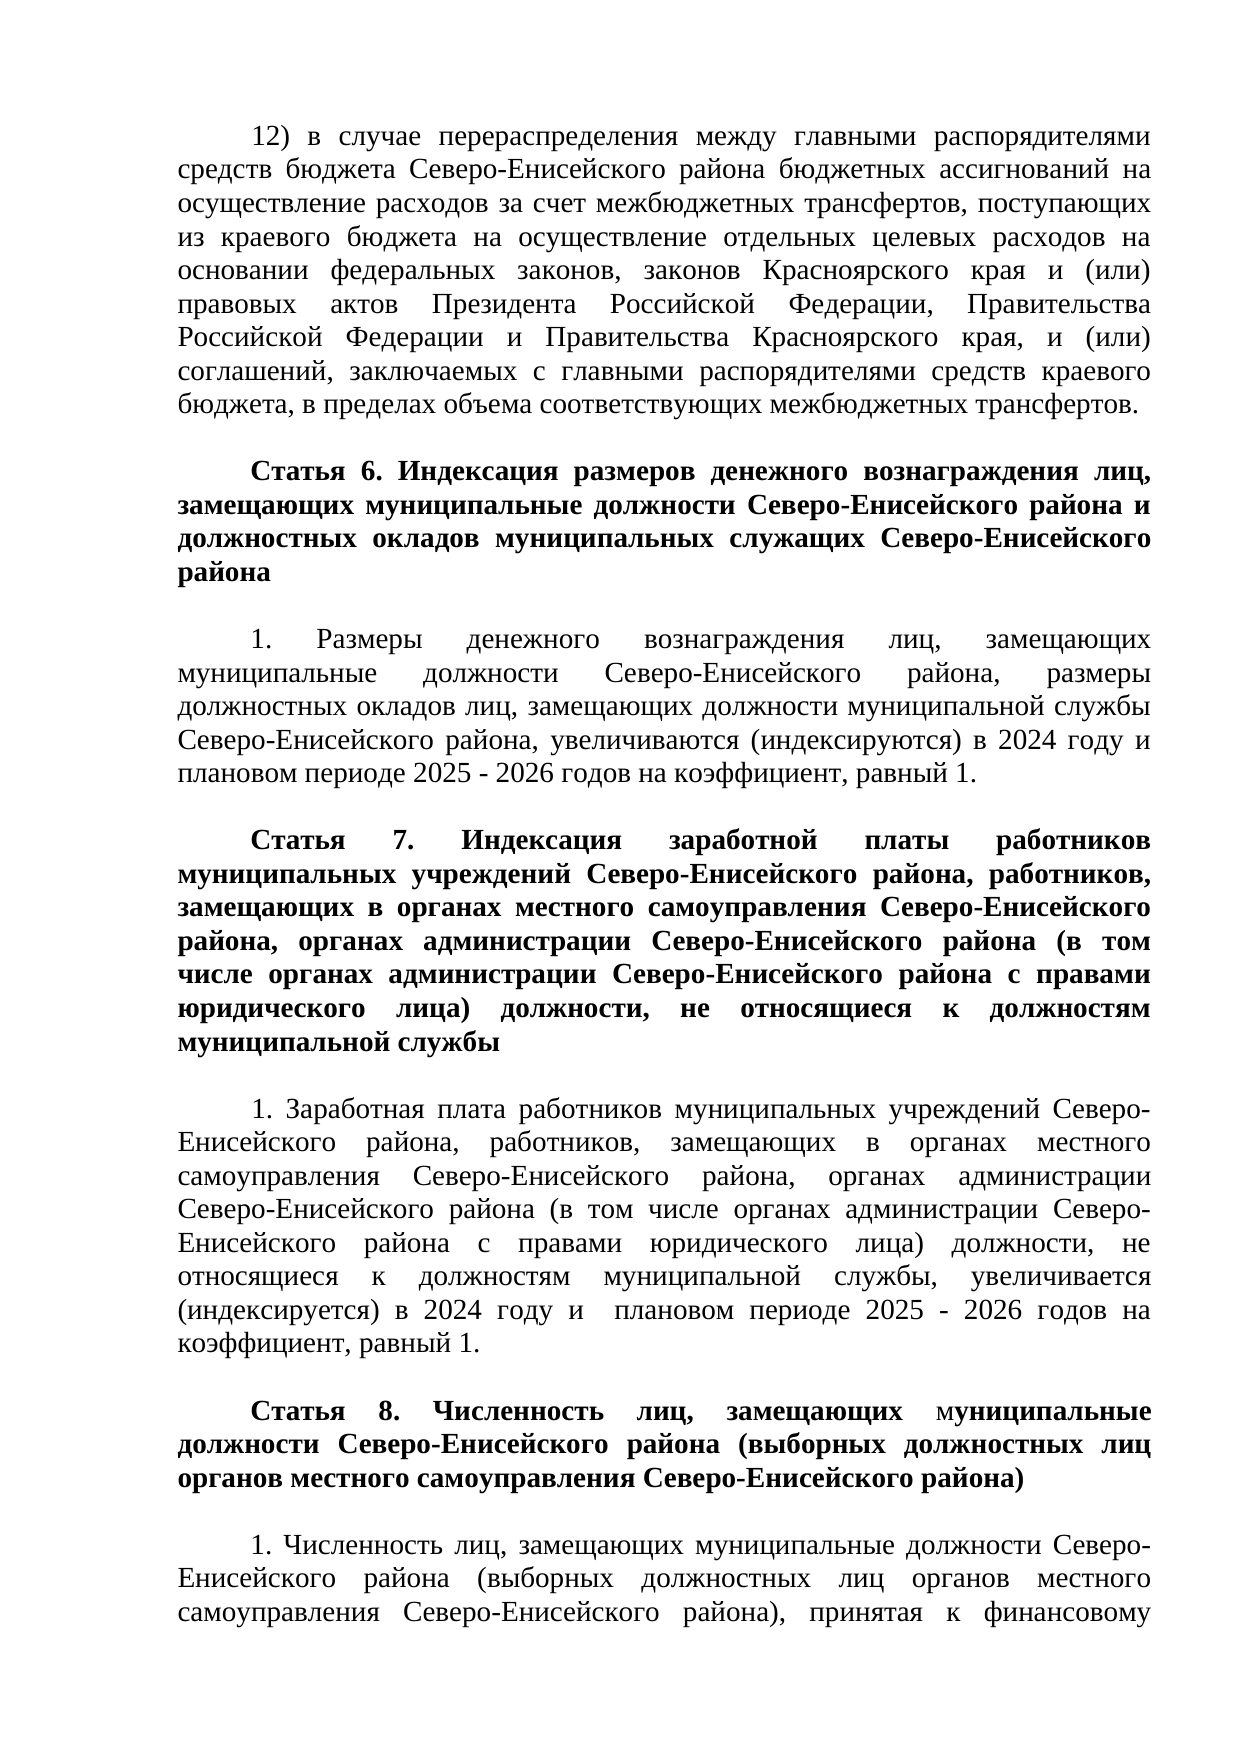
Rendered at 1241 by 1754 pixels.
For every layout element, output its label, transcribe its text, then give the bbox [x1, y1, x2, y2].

text 1. Размеры денежного вознаграждения лиц, замещающих муниципальные должности Северо-Енисейского района, размеры должностных окладов лиц, замещающих должности муниципальной службы Северо-Енисейского района, увеличиваются (индексируются) в 2024 году и плановом периоде 2025 - 2026 годов на коэффициент, равный 1. [177, 621, 1152, 789]
text Статья 7. Индексация заработной платы работников муниципальных учреждений Северо-Енисейского района, работников, замещающих в органах местного самоуправления Северо-Енисейского района, органах администрации Северо-Енисейского района (в том числе органах администрации Северо-Енисейского района с правами юридического лица) должности, не относящиеся к должностям муниципальной службы [177, 822, 1152, 1057]
text 12) в случае перераспределения между главными распорядителями средств бюджета Северо-Енисейского района бюджетных ассигнований на осуществление расходов за счет межбюджетных трансфертов, поступающих из краевого бюджета на осуществление отдельных целевых расходов на основании федеральных законов, законов Красноярского края и (или) правовых актов Президента Российской Федерации, Правительства Российской Федерации и Правительства Красноярского края, и (или) соглашений, заключаемых с главными распорядителями средств краевого бюджета, в пределах объема соответствующих межбюджетных трансфертов. [177, 118, 1152, 420]
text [177, 1527, 1152, 1627]
text Статья 6. Индексация размеров денежного вознаграждения лиц, замещающих муниципальные должности Северо-Енисейского района и должностных окладов муниципальных служащих Северо-Енисейского района [177, 453, 1152, 588]
text Статья 8. Численность лиц, замещающих муниципальные должности Северо-Енисейского района (выборных должностных лиц органов местного самоуправления Северо-Енисейского района) [177, 1393, 1152, 1493]
text 1. Заработная плата работников муниципальных учреждений Северо-Енисейского района, работников, замещающих в органах местного самоуправления Северо-Енисейского района, органах администрации Северо-Енисейского района (в том числе органах администрации Северо-Енисейского района с правами юридического лица) должности, не относящиеся к должностям муниципальной службы, увеличивается (индексируется) в 2024 году и плановом периоде 2025 - 2026 годов на коэффициент, равный 1. [177, 1091, 1152, 1359]
